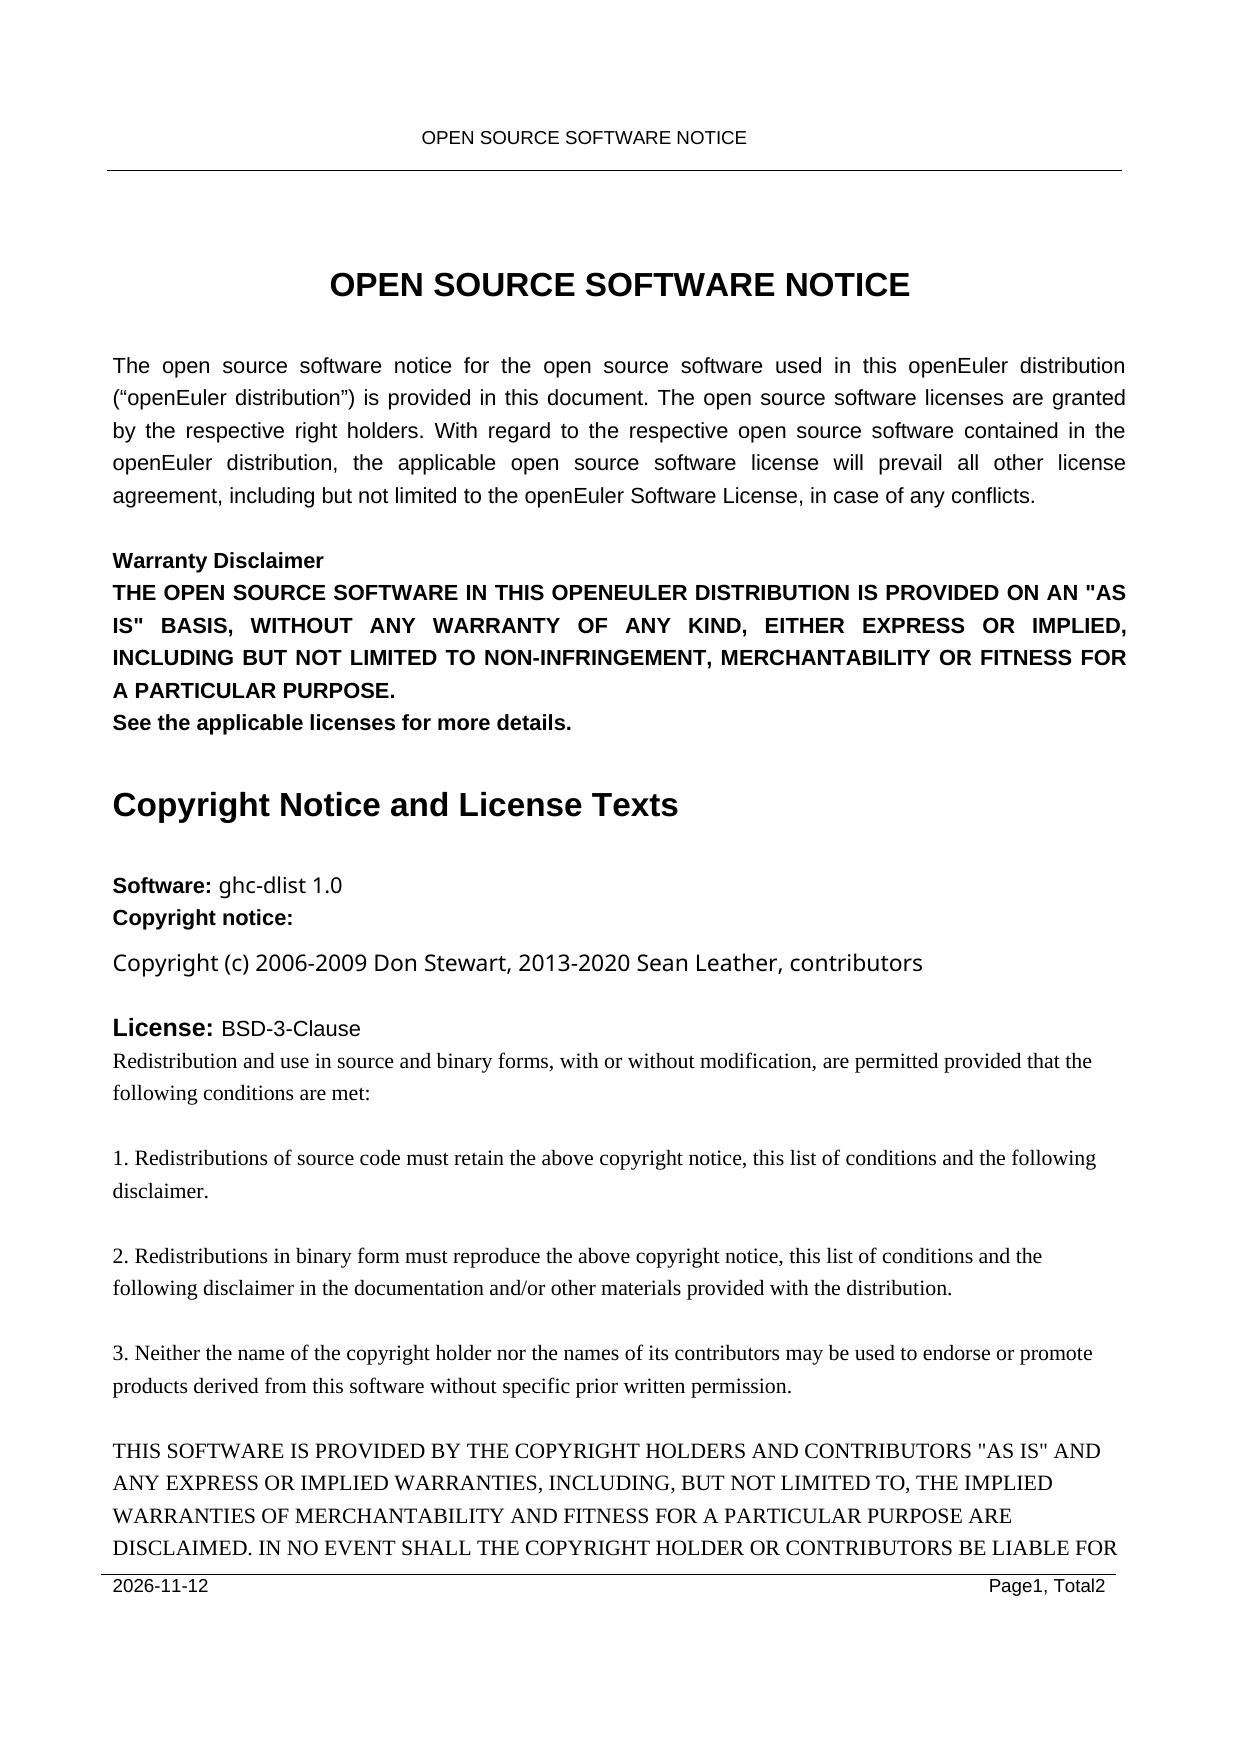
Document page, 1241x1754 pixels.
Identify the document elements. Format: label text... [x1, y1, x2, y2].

text License: BSD-3-Clause [112, 1012, 1128, 1044]
text THE OPEN SOURCE SOFTWARE IN THIS OPENEULER DISTRIBUTION IS PROVIDED ON AN "AS IS" BASIS, WITHOUT ANY WARRANTY OF ANY KIND, EITHER EXPRESS OR IMPLIED, INCLUDING BUT NOT LIMITED TO NON-INFRINGEMENT, MERCHANTABILITY OR FITNESS FOR A PARTICULAR PURPOSE. See the applicable licenses for more details. [112, 576, 1128, 739]
text Copyright notice: [112, 901, 1128, 934]
title Software: ghc-dlist 1.0 [112, 869, 1128, 901]
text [112, 1044, 1128, 1564]
text Copyright (c) 2006-2009 Don Stewart, 2013-2020 Sean Leather, contributors [112, 947, 1128, 1012]
text The open source software notice for the open source software used in this openEuler distribution (“openEuler distribution”) is provided in this document. The open source software licenses are granted by the respective right holders. With regard to the respective open source software contained in the openEuler distribution, the applicable open source software license will prevail all other license agreement, including but not limited to the openEuler Software License, in case of any conflicts. [112, 349, 1128, 511]
text Warranty Disclaimer [112, 544, 1128, 576]
text OPEN SOURCE SOFTWARE NOTICE [112, 251, 1128, 316]
text Copyright Notice and License Texts [112, 771, 1128, 836]
